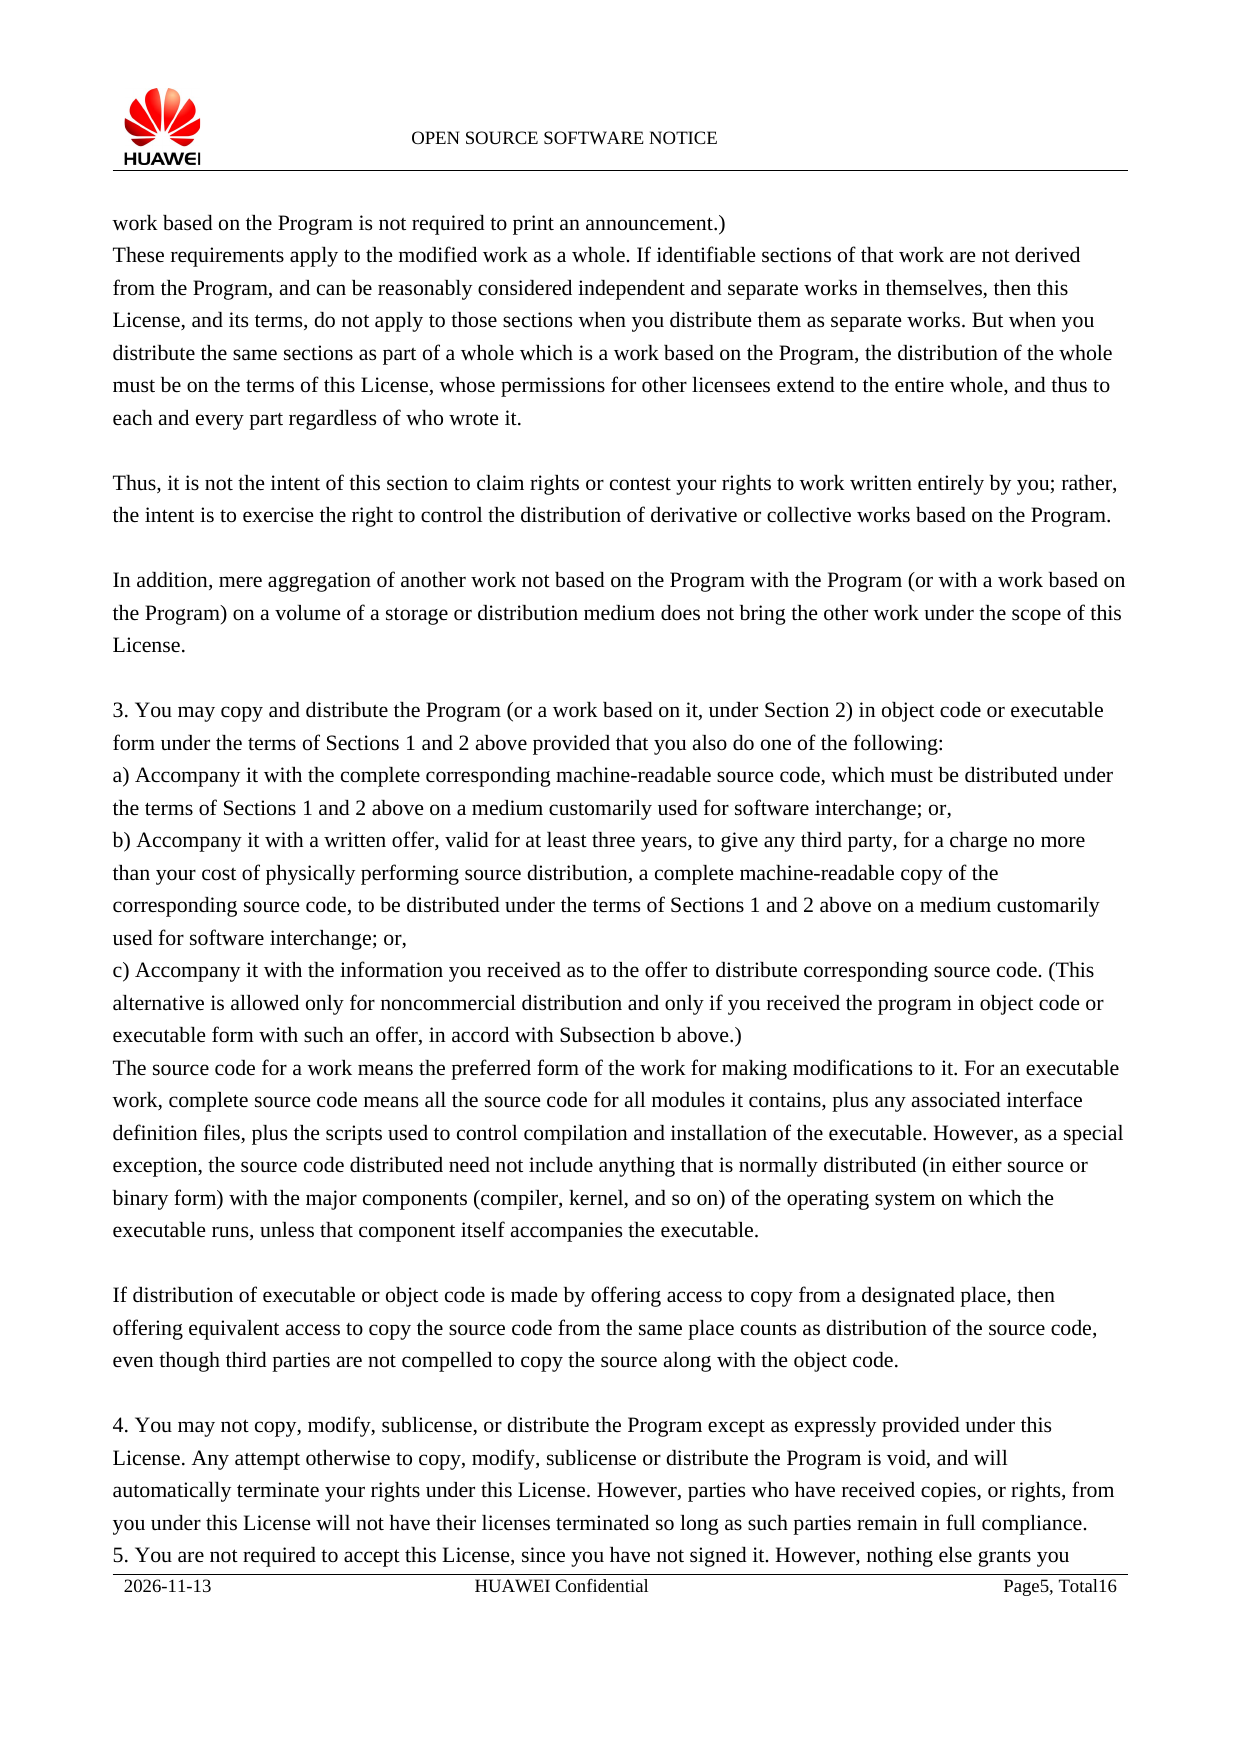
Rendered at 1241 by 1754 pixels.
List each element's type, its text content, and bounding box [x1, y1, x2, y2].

picture [124, 88, 201, 165]
